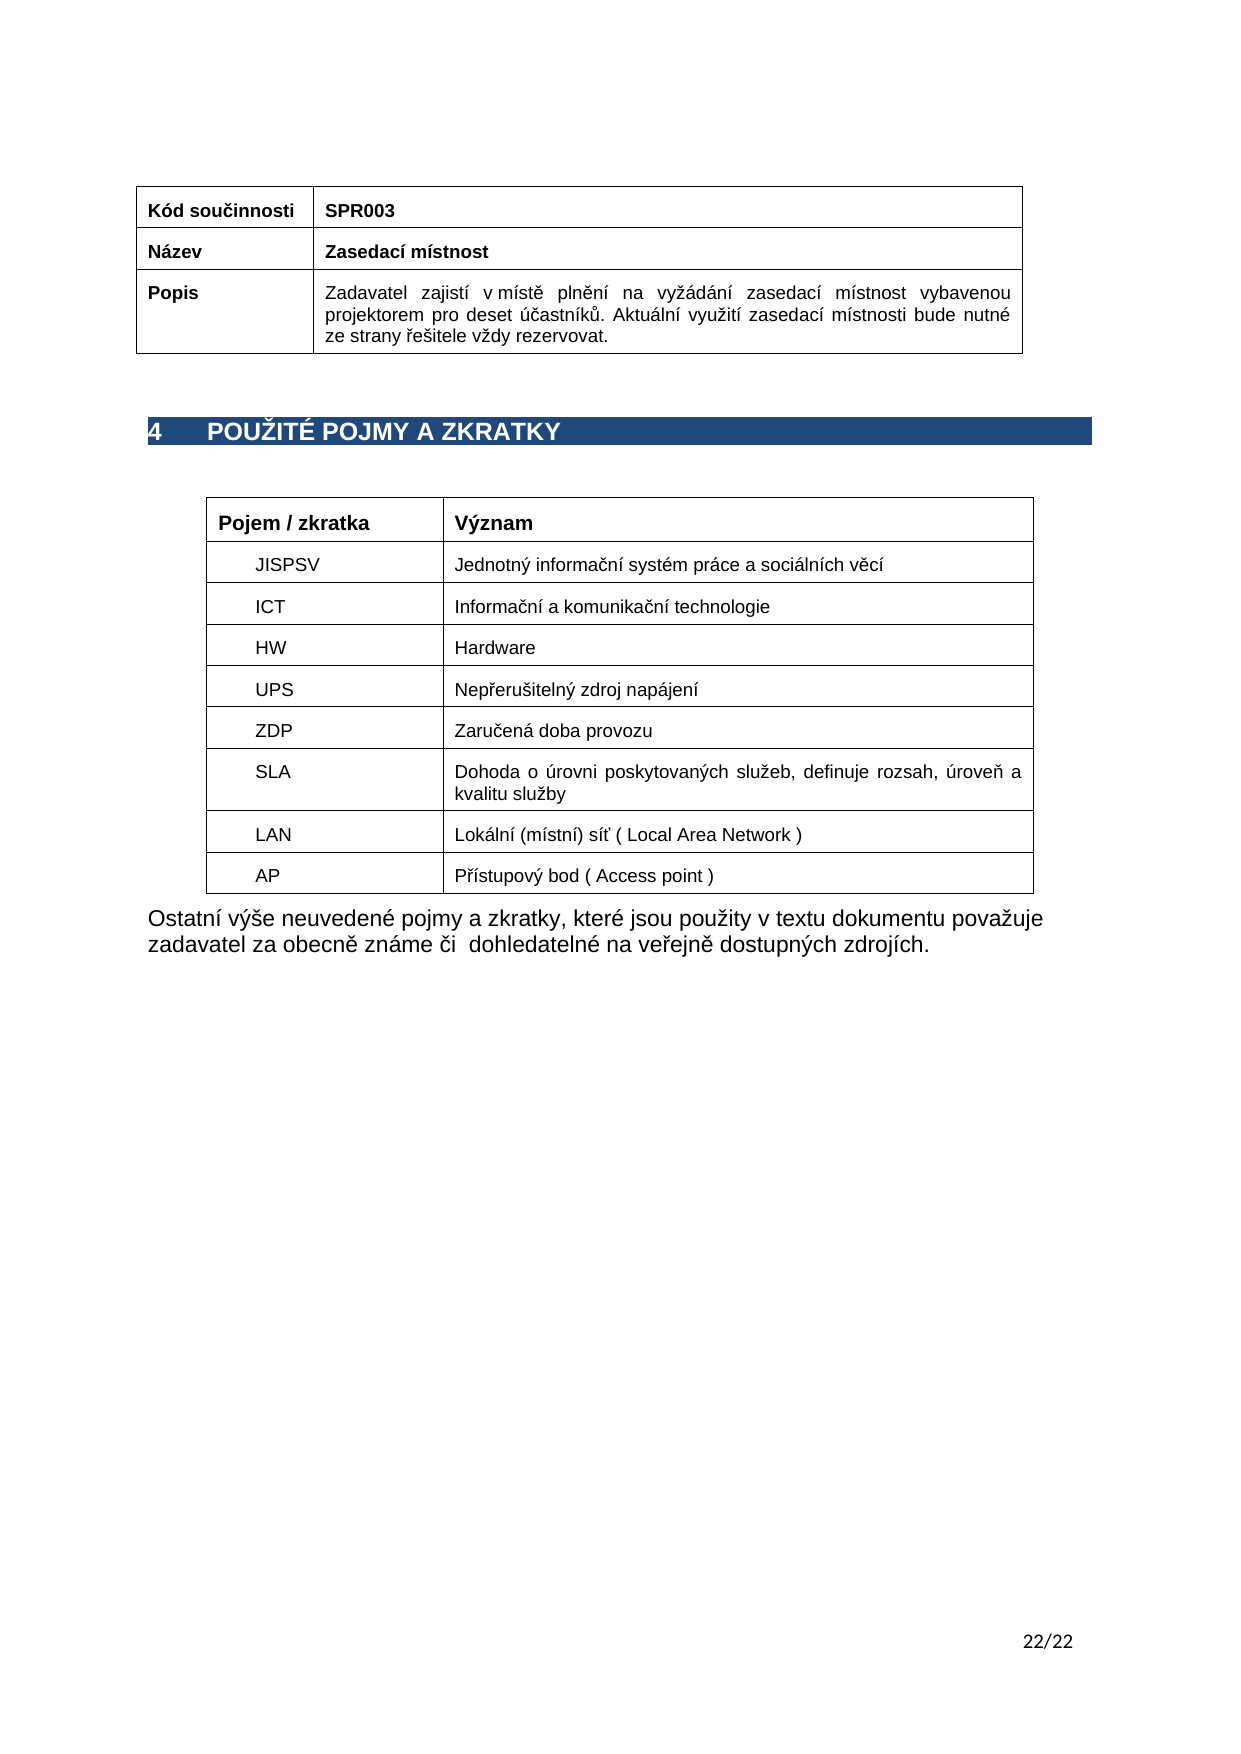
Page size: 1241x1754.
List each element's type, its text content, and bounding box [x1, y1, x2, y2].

table_cell Informační a komunikační technologie [444, 583, 1033, 623]
table_cell Dohoda o úrovni poskytovaných služeb, definuje rozsah, úroveň a kvalitu služby [444, 749, 1033, 810]
table_header Význam [444, 498, 1033, 541]
table_header Kód součinnosti [137, 187, 313, 227]
table_cell AP [207, 853, 443, 893]
table_header SPR003 [314, 187, 1022, 227]
table_cell Přístupový bod ( Access point ) [444, 853, 1033, 893]
table_cell Nepřerušitelný zdroj napájení [444, 666, 1033, 706]
text Ostatní výše neuvedené pojmy a zkratky, které jsou použity v textu dokumentu považuje zadavatel za obecně známe či dohledatelné na veřejně dostupných zdrojích. [148, 523, 1092, 957]
table_cell Zasedací místnost [314, 228, 1022, 269]
table_cell Popis [137, 270, 313, 353]
table_cell Název [137, 228, 313, 269]
text Použité pojmy a zkratky [148, 417, 1092, 445]
table_cell ICT [207, 583, 443, 623]
table_cell Zaručená doba provozu [444, 707, 1033, 747]
table_cell Lokální (místní) síť ( Local Area Network ) [444, 811, 1033, 852]
table_cell JISPSV [207, 542, 443, 582]
table_cell Hardware [444, 625, 1033, 665]
table_cell SLA [207, 749, 443, 810]
table_cell Jednotný informační systém práce a sociálních věcí [444, 542, 1033, 582]
table_cell LAN [207, 811, 443, 852]
table_cell Zadavatel zajistí v místě plnění na vyžádání zasedací místnost vybavenou projektorem pro deset účastníků. Aktuální využití zasedací místnosti bude nutné ze strany řešitele vždy rezervovat. [314, 270, 1022, 353]
table_cell UPS [207, 666, 443, 706]
table_cell ZDP [207, 707, 443, 747]
table_cell HW [207, 625, 443, 665]
table_header Pojem / zkratka [207, 498, 443, 541]
